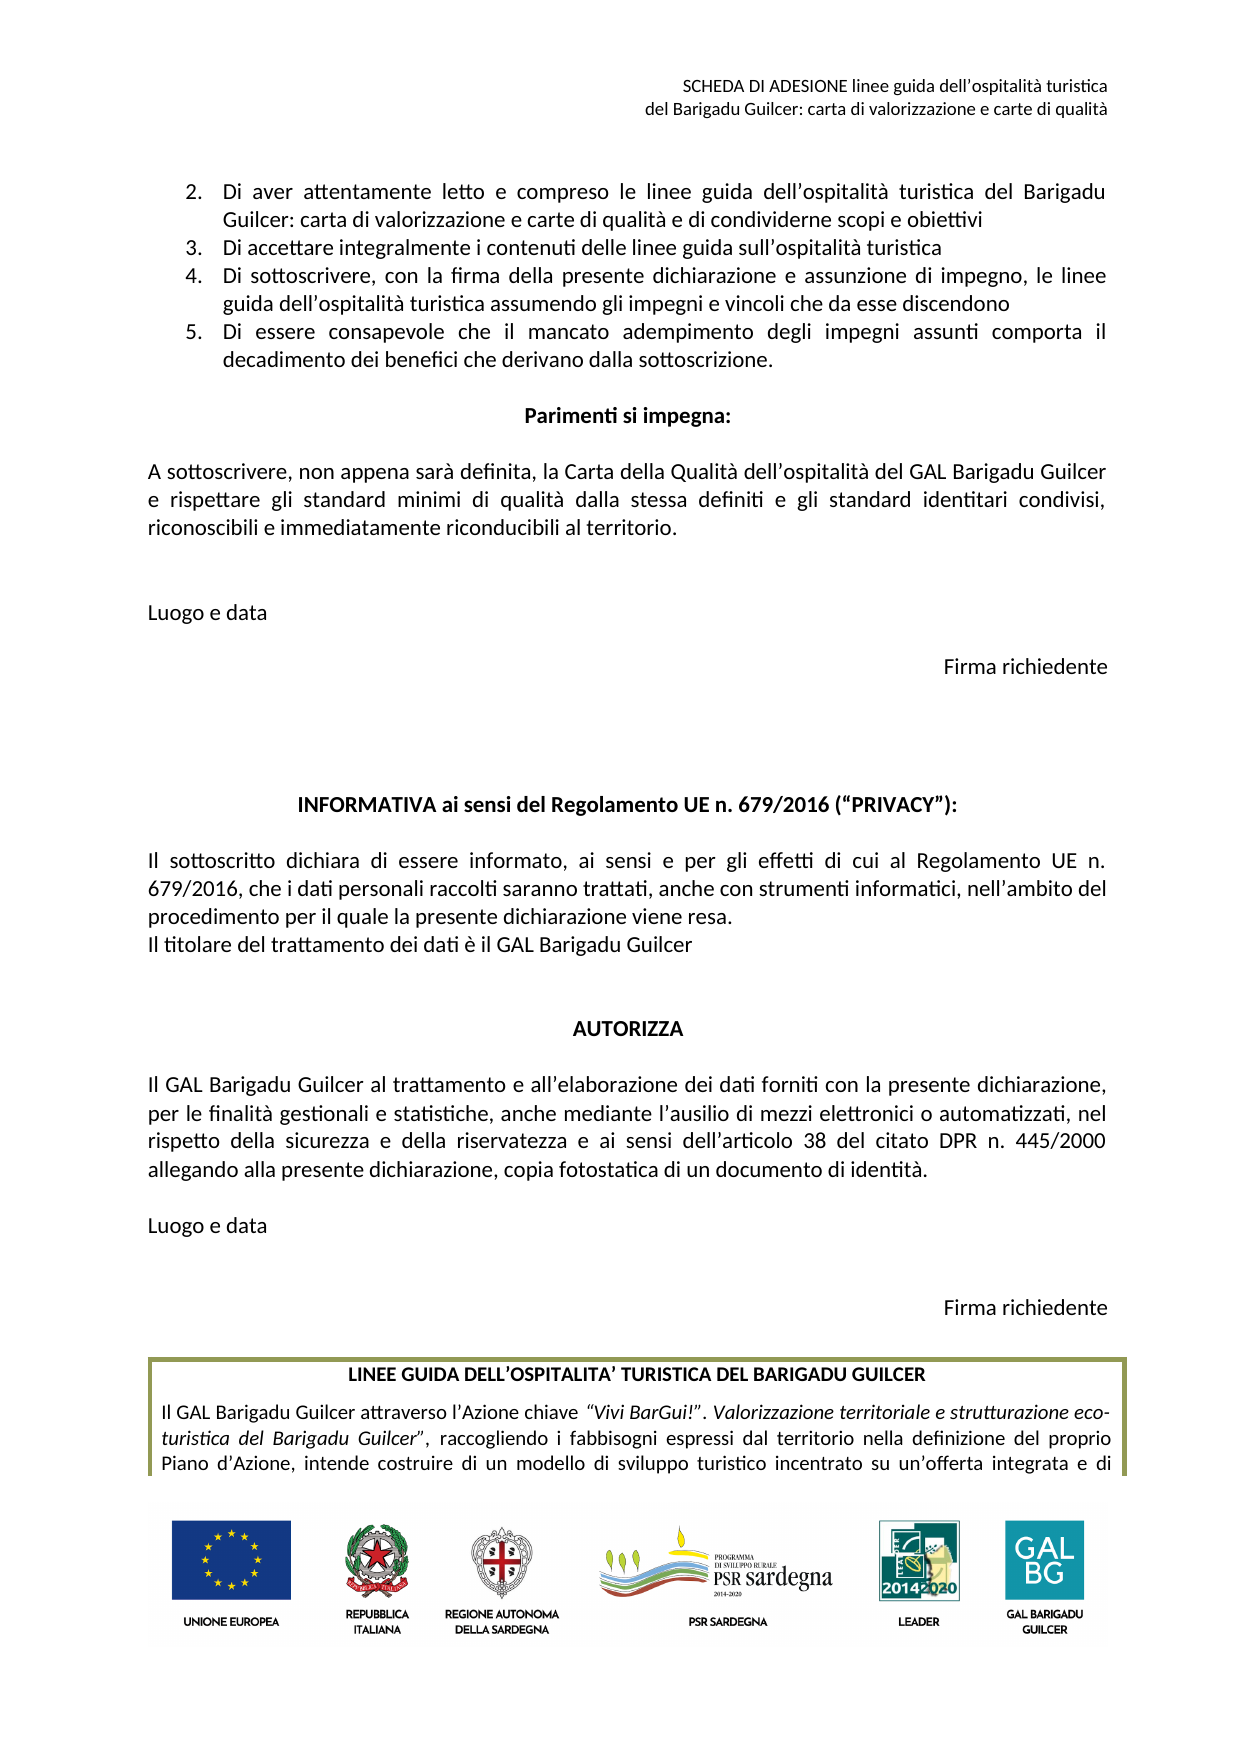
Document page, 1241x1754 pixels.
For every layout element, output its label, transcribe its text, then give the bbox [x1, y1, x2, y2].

text Luogo e data [148, 1211, 1108, 1239]
text Il sottoscritto dichiara di essere informato, ai sensi e per gli effetti di cui al Regolamento UE n. 679/2016, che i dati personali raccolti saranno trattati, anche con strumenti informatici, nell’ambito del procedimento per il quale la presente dichiarazione viene resa. [148, 846, 1108, 931]
text Luogo e data [148, 598, 1108, 626]
text Firma richiedente [148, 652, 1108, 680]
picture [147, 1502, 1108, 1647]
text AUTORIZZA [148, 1014, 1108, 1043]
text Parimenti si impegna: [148, 401, 1108, 429]
list Di aver attentamente letto e compreso le linee guida dell’ospitalità turistica del Barigadu Guilcer: carta di valorizzazione e carte di qualità e di condividerne scopi e obiettivi [185, 177, 1108, 233]
text A sottoscrivere, non appena sarà definita, la Carta della Qualità dell’ospitalità del GAL Barigadu Guilcer e rispettare gli standard minimi di qualità dalla stessa definiti e gli standard identitari condivisi, riconoscibili e immediatamente riconducibili al territorio. [148, 457, 1108, 542]
list Di essere consapevole che il mancato adempimento degli impegni assunti comporta il decadimento dei benefici che derivano dalla sottoscrizione. [185, 317, 1108, 373]
text Il GAL Barigadu Guilcer al trattamento e all’elaborazione dei dati forniti con la presente dichiarazione, per le finalità gestionali e statistiche, anche mediante l’ausilio di mezzi elettronici o automatizzati, nel rispetto della sicurezza e della riservatezza e ai sensi dell’articolo 38 del citato DPR n. 445/2000 allegando alla presente dichiarazione, copia fotostatica di un documento di identità. [148, 1071, 1108, 1183]
text Firma richiedente [148, 1293, 1108, 1321]
text INFORMATIVA ai sensi del Regolamento UE n. 679/2016 (“PRIVACY”): [148, 790, 1108, 818]
list Di accettare integralmente i contenuti delle linee guida sull’ospitalità turistica [185, 233, 1108, 261]
text Il titolare del trattamento dei dati è il GAL Barigadu Guilcer [148, 931, 1108, 958]
list Di sottoscrivere, con la firma della presente dichiarazione e assunzione di impegno, le linee guida dell’ospitalità turistica assumendo gli impegni e vincoli che da esse discendono [185, 261, 1108, 317]
table_header LINEE GUIDA DELL’OSPITALITA’ TURISTICA DEL BARIGADU GUILCER [152, 1362, 1122, 1399]
